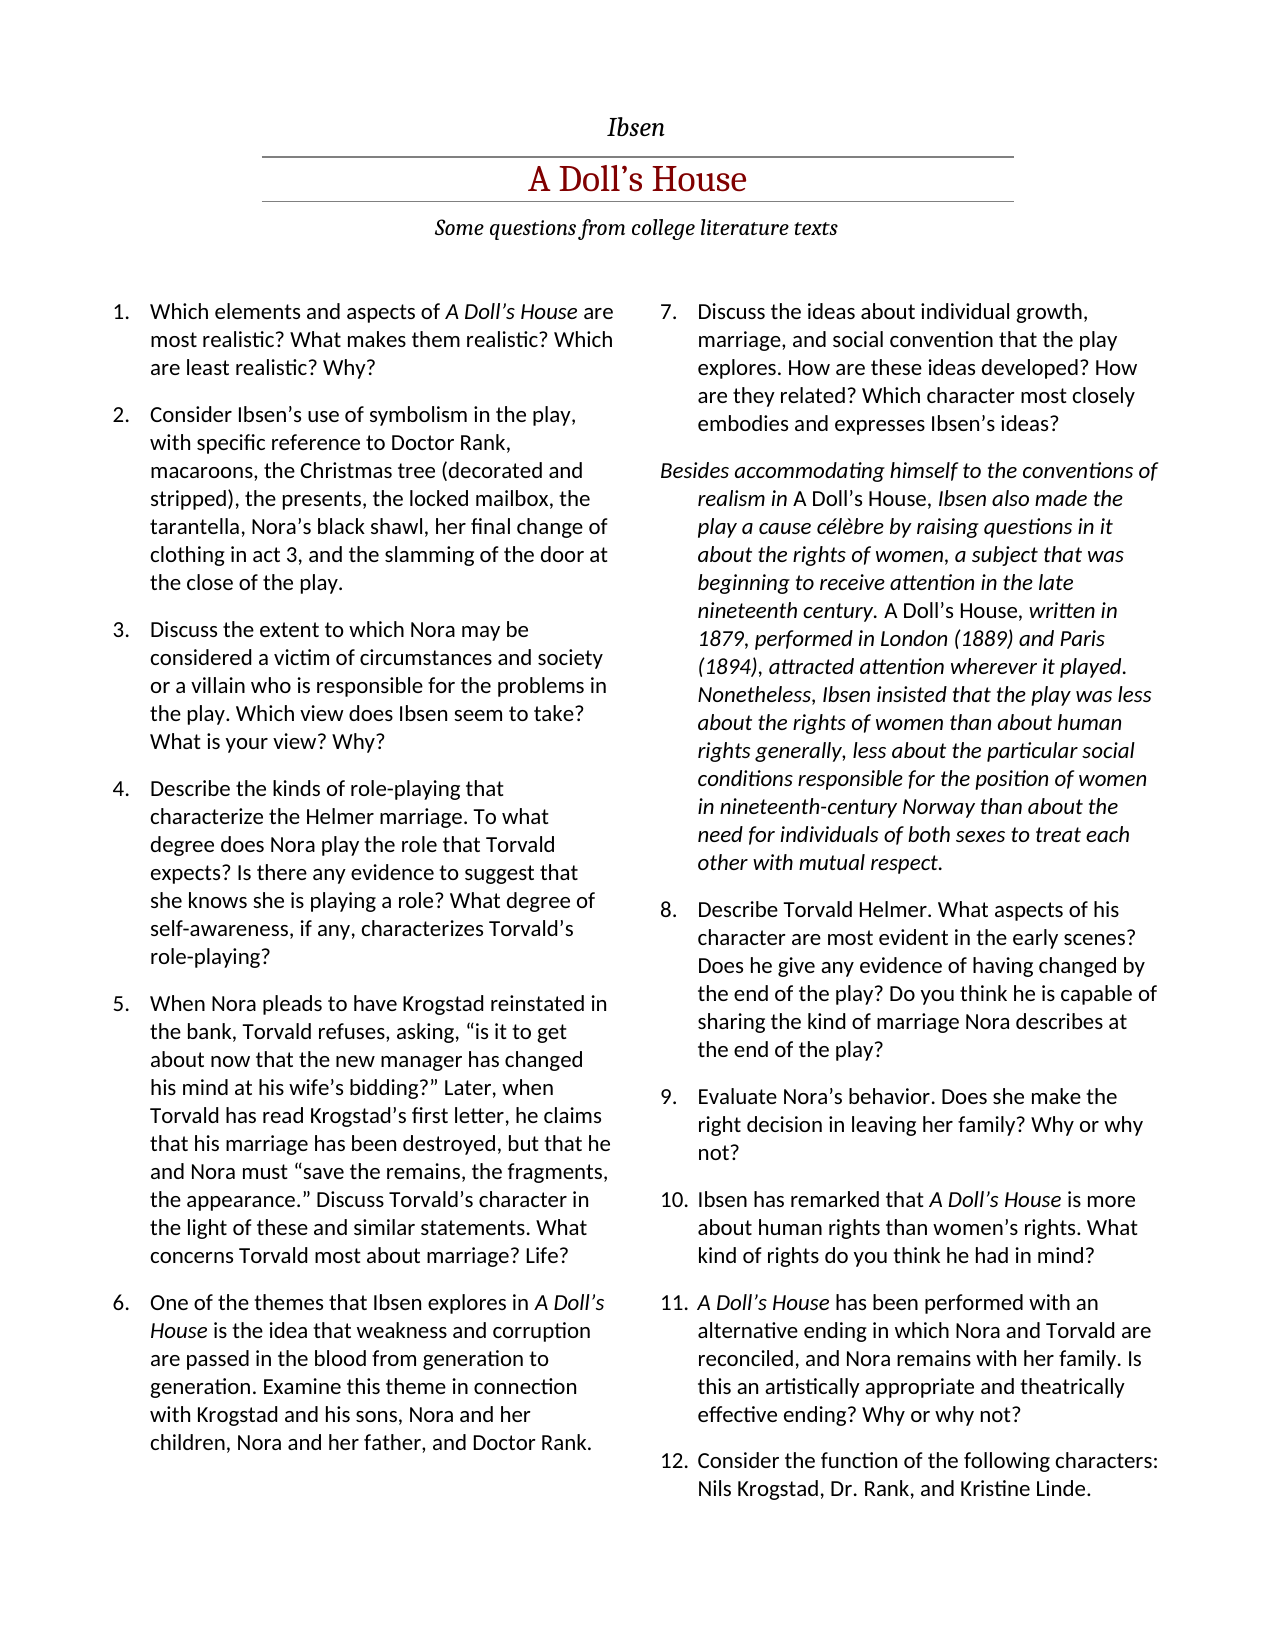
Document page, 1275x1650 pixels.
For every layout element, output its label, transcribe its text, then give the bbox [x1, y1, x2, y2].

list Discuss the extent to which Nora may be considered a victim of circumstances and society or a villain who is responsible for the problems in the play. Which view does Ibsen seem to take? What is your view? Why? [112, 615, 615, 755]
list A Doll’s House has been performed with an alternative ending in which Nora and Torvald are reconciled, and Nora remains with her family. Is this an artistically appropriate and theatrically effective ending? Why or why not? [660, 1288, 1162, 1428]
list Discuss the ideas about individual growth, marriage, and social convention that the play explores. How are these ideas developed? How are they related? Which character most closely embodies and expresses Ibsen’s ideas? [660, 297, 1162, 437]
list Consider the function of the following characters: Nils Krogstad, Dr. Rank, and Kristine Linde. [660, 1447, 1162, 1503]
list Ibsen has remarked that A Doll’s House is more about human rights than women’s rights. What kind of rights do you think he had in mind? [660, 1185, 1162, 1269]
list Describe the kinds of role-playing that characterize the Helmer marriage. To what degree does Nora play the role that Torvald expects? Is there any evidence to suggest that she knows she is playing a role? What degree of self-awareness, if any, characterizes Torvald’s role-playing? [112, 774, 615, 970]
list When Nora pleads to have Krogstad reinstated in the bank, Torvald refuses, asking, “is it to get about now that the new manager has changed his mind at his wife’s bidding?” Later, when Torvald has read Krogstad’s first letter, he claims that his marriage has been destroyed, but that he and Nora must “save the remains, the fragments, the appearance.” Discuss Torvald’s character in the light of these and similar statements. What concerns Torvald most about marriage? Life? [112, 989, 615, 1269]
text Ibsen [112, 112, 1162, 144]
list Evaluate Nora’s behavior. Does she make the right decision in leaving her family? Why or why not? [660, 1082, 1162, 1166]
list Consider Ibsen’s use of symbolism in the play, with specific reference to Doctor Rank, macaroons, the Christmas tree (decorated and stripped), the presents, the locked mailbox, the tarantella, Nora’s black shawl, her final change of clothing in act 3, and the slamming of the door at the close of the play. [112, 400, 615, 596]
table_header A Doll’s House [262, 158, 1013, 201]
text Some questions from college literature texts [112, 215, 1162, 241]
list Describe Torvald Helmer. What aspects of his character are most evident in the early scenes? Does he give any evidence of having changed by the end of the play? Do you think he is capable of sharing the kind of marriage Nora describes at the end of the play? [660, 895, 1162, 1063]
list Besides accommodating himself to the conventions of realism in A Doll’s House, Ibsen also made the play a cause célèbre by raising questions in it about the rights of women, a subject that was beginning to receive attention in the late nineteenth century. A Doll’s House, written in 1879, performed in London (1889) and Paris (1894), attracted attention wherever it played. Nonetheless, Ibsen insisted that the play was less about the rights of women than about human rights generally, less about the particular social conditions responsible for the position of women in nineteenth-century Norway than about the need for individuals of both sexes to treat each other with mutual respect. [660, 456, 1162, 876]
list One of the themes that Ibsen explores in A Doll’s House is the idea that weakness and corruption are passed in the blood from generation to generation. Examine this theme in connection with Krogstad and his sons, Nora and her children, Nora and her father, and Doctor Rank. [112, 1288, 615, 1456]
list Which elements and aspects of A Doll’s House are most realistic? What makes them realistic? Which are least realistic? Why? [112, 297, 615, 381]
